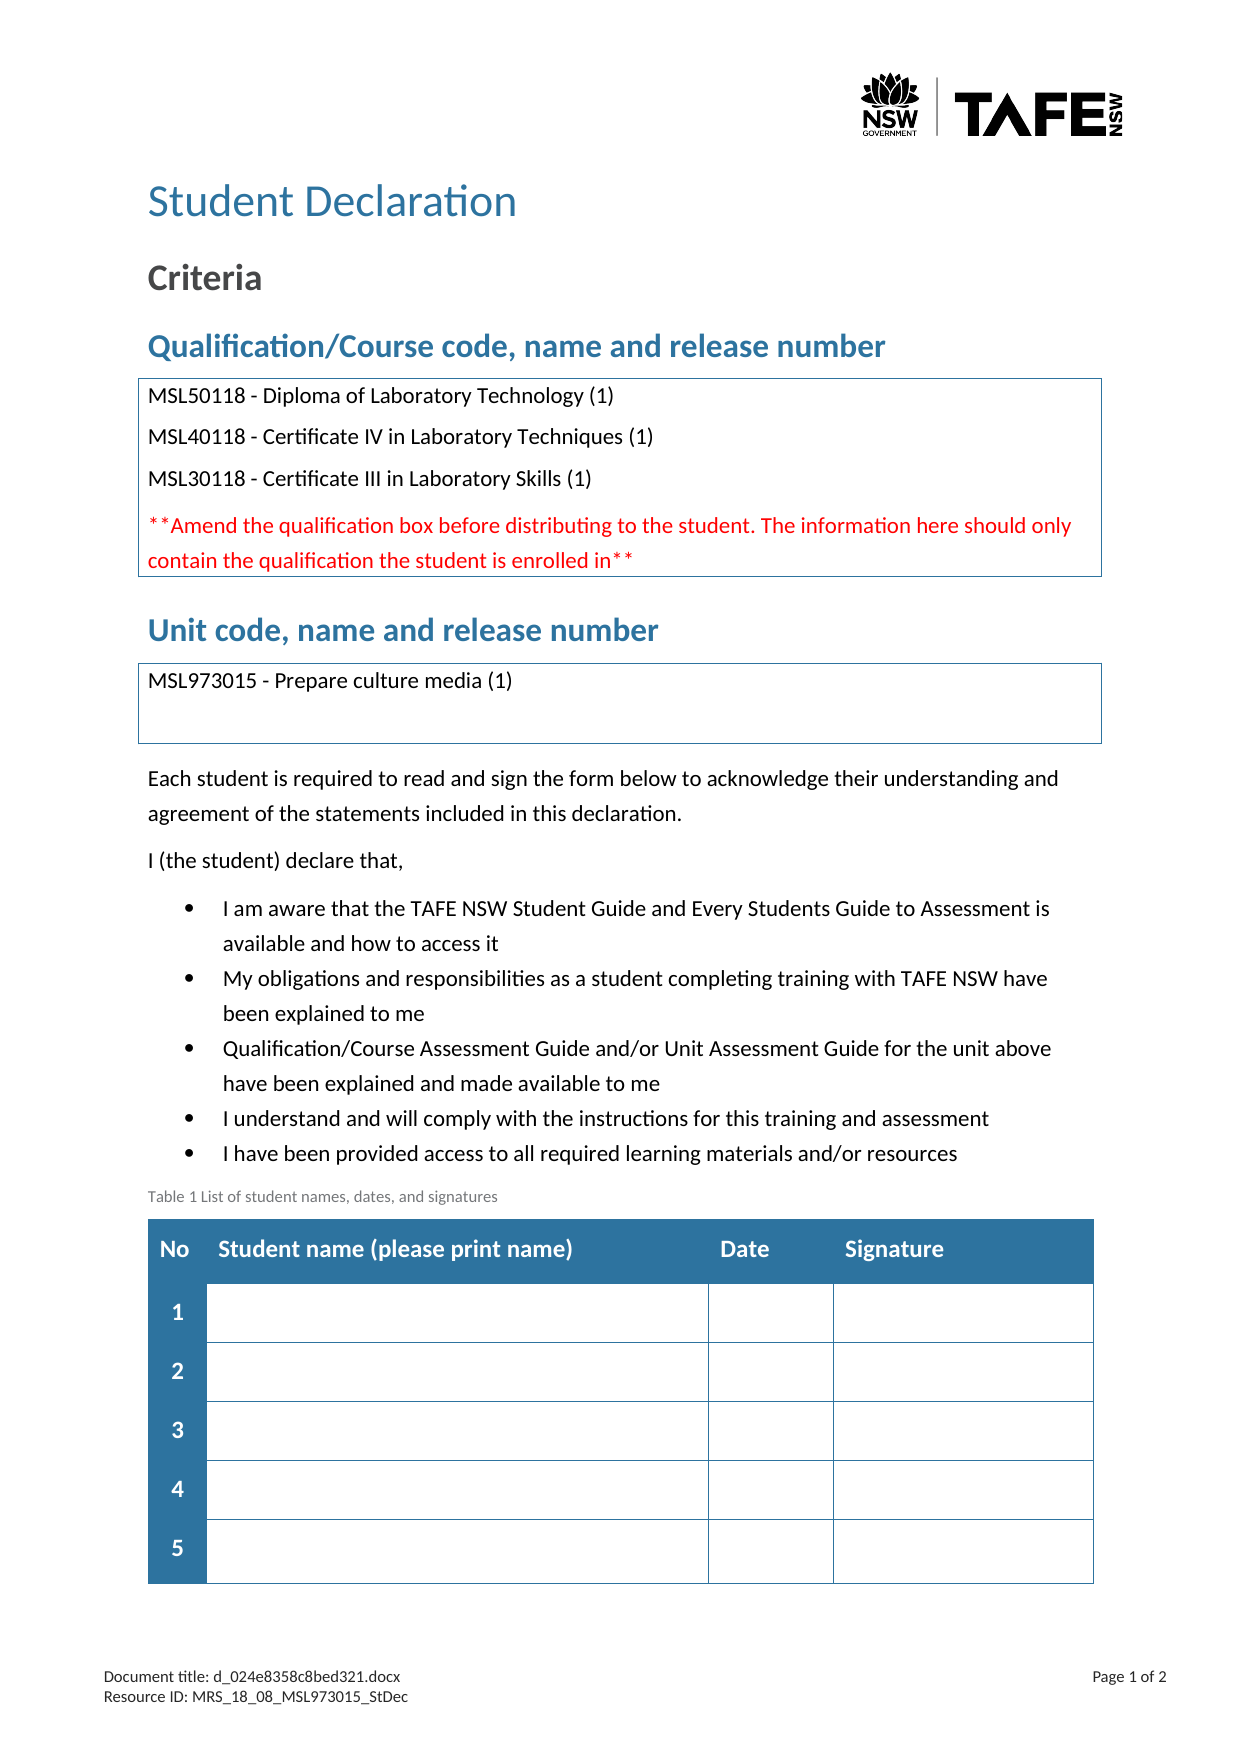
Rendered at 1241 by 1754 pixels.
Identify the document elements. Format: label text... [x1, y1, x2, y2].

table_cell [709, 1343, 833, 1401]
text Each student is required to read and sign the form below to acknowledge their understanding and agreement of the statements included in this declaration. [148, 764, 1092, 827]
text MSL973015 - Prepare culture media (1) [139, 664, 1101, 694]
table_header Signature [834, 1220, 1093, 1283]
picture [861, 71, 1123, 137]
table_cell [207, 1343, 708, 1401]
table_cell 2 [149, 1343, 206, 1401]
table_cell [834, 1520, 1093, 1583]
table_cell [207, 1402, 708, 1460]
text MSL40118 - Certificate IV in Laboratory Techniques (1) [139, 419, 1101, 451]
table_cell [834, 1461, 1093, 1519]
text MSL50118 - Diploma of Laboratory Technology (1) [139, 379, 1101, 409]
subtitle Qualification/Course code, name and release number [148, 325, 1092, 366]
text **Amend the qualification box before distributing to the student. The information here should only contain the qualification the student is enrolled in** [139, 508, 1101, 576]
text MSL30118 - Certificate III in Laboratory Skills (1) [139, 461, 1101, 492]
list I understand and will comply with the instructions for this training and assessment [185, 1104, 1092, 1132]
table_header No [149, 1220, 206, 1283]
table_cell [207, 1461, 708, 1519]
table_cell [834, 1343, 1093, 1401]
table_header Date [709, 1220, 833, 1283]
list I am aware that the TAFE NSW Student Guide and Every Students Guide to Assessment is available and how to access it [185, 894, 1092, 957]
table_cell 5 [149, 1520, 206, 1583]
list My obligations and responsibilities as a student completing training with TAFE NSW have been explained to me [185, 964, 1092, 1027]
table_cell [709, 1284, 833, 1342]
table_cell [709, 1402, 833, 1460]
table_cell 1 [149, 1284, 206, 1342]
list I have been provided access to all required learning materials and/or resources [185, 1139, 1092, 1167]
subtitle Criteria [148, 254, 1092, 300]
text I (the student) declare that, [148, 846, 1092, 874]
table_cell [834, 1284, 1093, 1342]
table_cell [207, 1284, 708, 1342]
table_cell [709, 1520, 833, 1583]
table_cell [834, 1402, 1093, 1460]
table_cell [207, 1520, 708, 1583]
table_cell 3 [149, 1402, 206, 1460]
table_cell 4 [149, 1461, 206, 1519]
subtitle Unit code, name and release number [148, 609, 1092, 650]
list Qualification/Course Assessment Guide and/or Unit Assessment Guide for the unit above have been explained and made available to me [185, 1034, 1092, 1097]
table_cell [709, 1461, 833, 1519]
subtitle Student Declaration [148, 167, 1092, 229]
text Table 1 List of student names, dates, and signatures [148, 1186, 1092, 1207]
table_header Student name (please print name) [207, 1220, 708, 1283]
